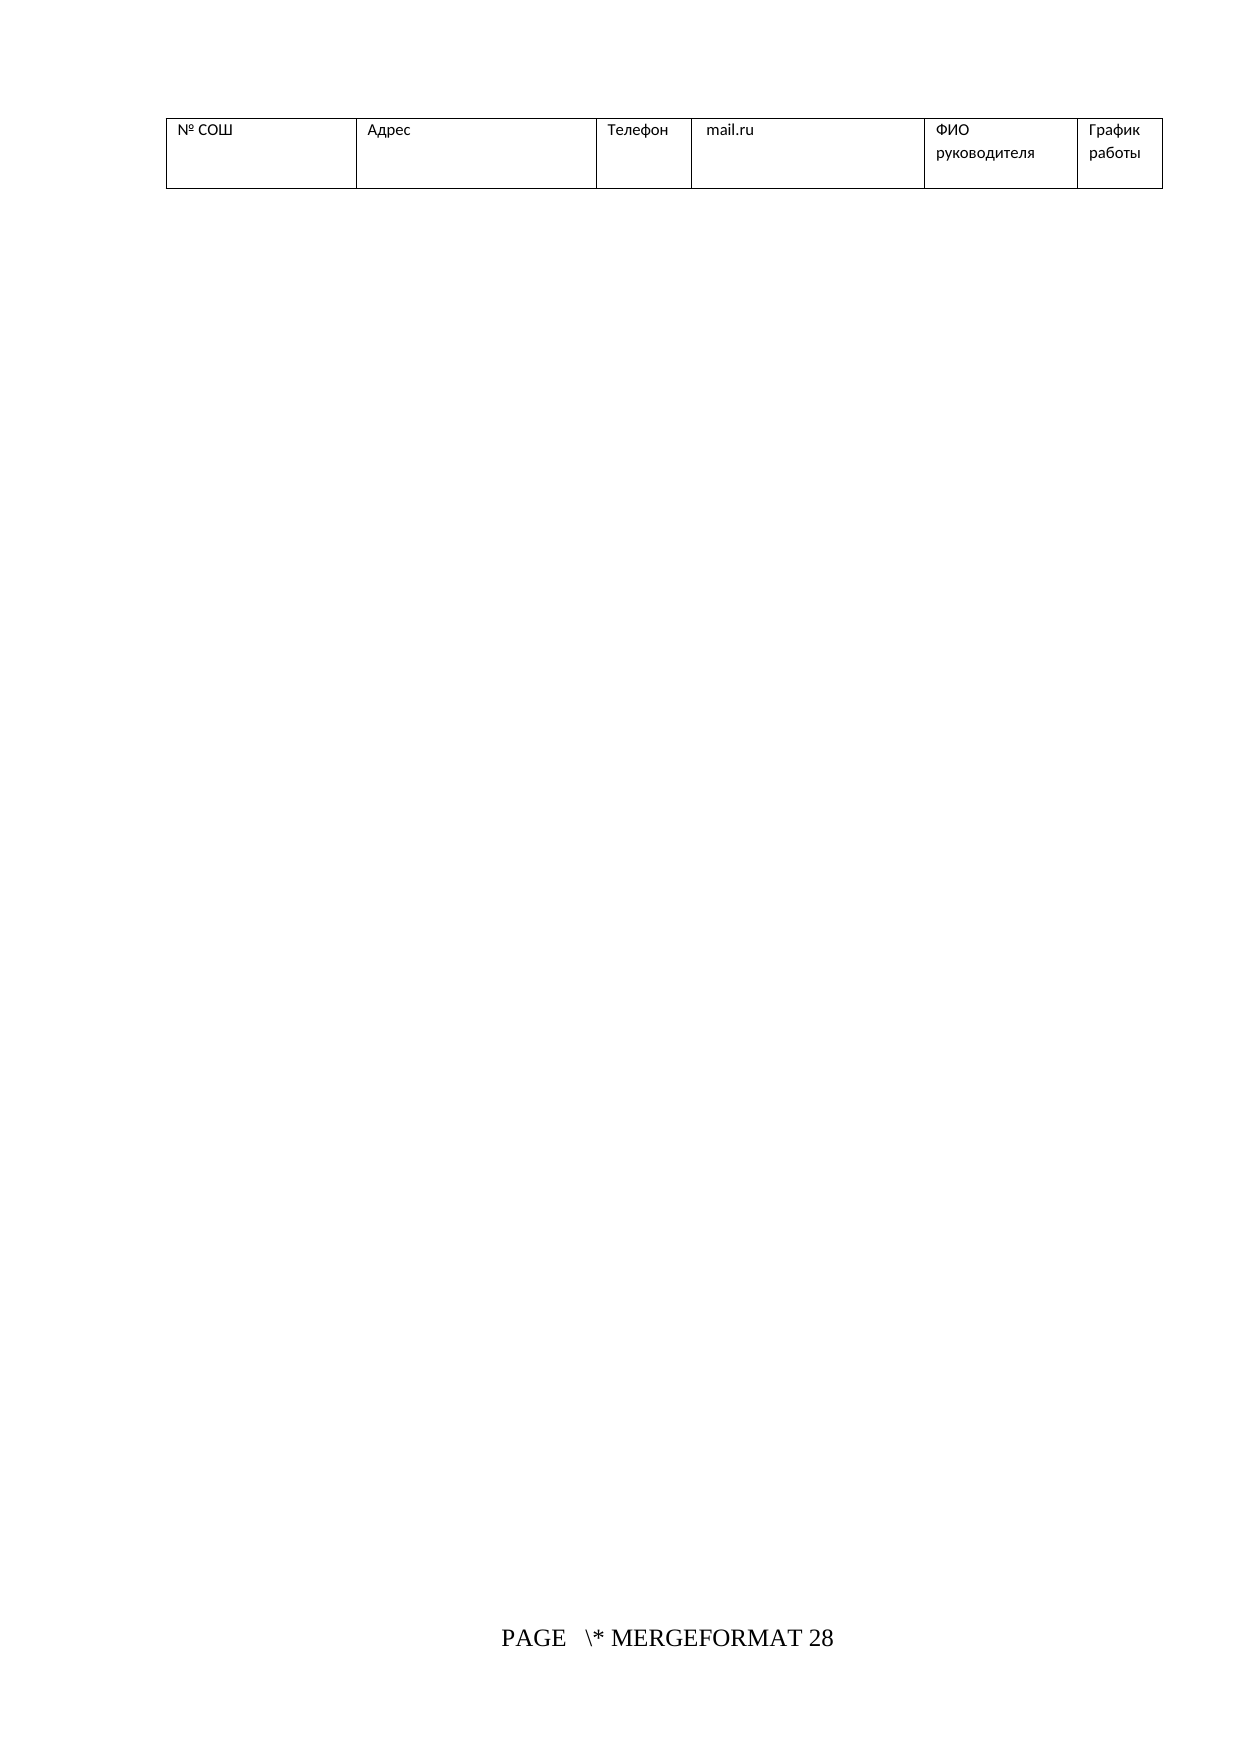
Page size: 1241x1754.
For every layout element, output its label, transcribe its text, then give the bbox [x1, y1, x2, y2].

table_header График работы [1078, 119, 1162, 187]
table_header mail.ru [692, 119, 924, 187]
table_header № СОШ [167, 119, 356, 187]
table_header Адрес [357, 119, 596, 187]
table_header ФИО руководителя [925, 119, 1077, 187]
table_header Телефон [597, 119, 691, 187]
